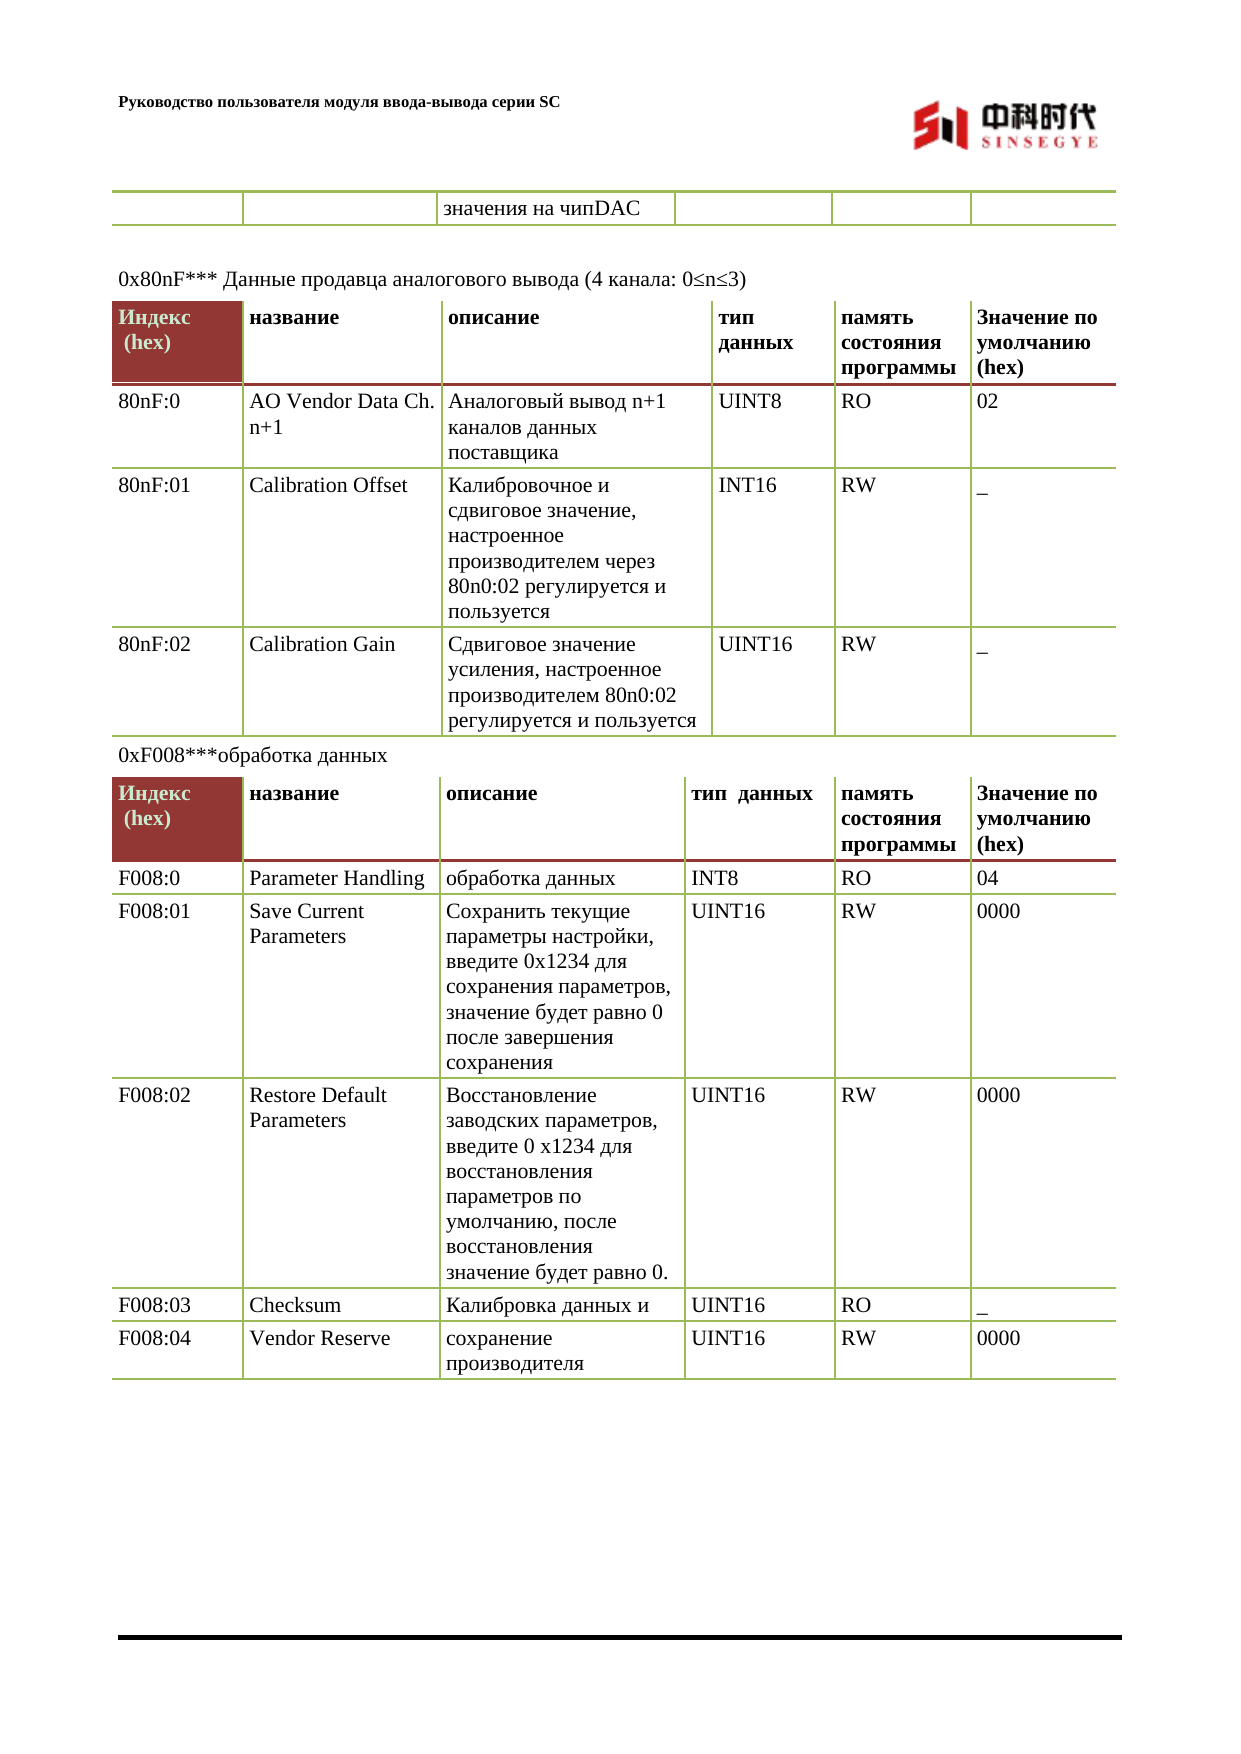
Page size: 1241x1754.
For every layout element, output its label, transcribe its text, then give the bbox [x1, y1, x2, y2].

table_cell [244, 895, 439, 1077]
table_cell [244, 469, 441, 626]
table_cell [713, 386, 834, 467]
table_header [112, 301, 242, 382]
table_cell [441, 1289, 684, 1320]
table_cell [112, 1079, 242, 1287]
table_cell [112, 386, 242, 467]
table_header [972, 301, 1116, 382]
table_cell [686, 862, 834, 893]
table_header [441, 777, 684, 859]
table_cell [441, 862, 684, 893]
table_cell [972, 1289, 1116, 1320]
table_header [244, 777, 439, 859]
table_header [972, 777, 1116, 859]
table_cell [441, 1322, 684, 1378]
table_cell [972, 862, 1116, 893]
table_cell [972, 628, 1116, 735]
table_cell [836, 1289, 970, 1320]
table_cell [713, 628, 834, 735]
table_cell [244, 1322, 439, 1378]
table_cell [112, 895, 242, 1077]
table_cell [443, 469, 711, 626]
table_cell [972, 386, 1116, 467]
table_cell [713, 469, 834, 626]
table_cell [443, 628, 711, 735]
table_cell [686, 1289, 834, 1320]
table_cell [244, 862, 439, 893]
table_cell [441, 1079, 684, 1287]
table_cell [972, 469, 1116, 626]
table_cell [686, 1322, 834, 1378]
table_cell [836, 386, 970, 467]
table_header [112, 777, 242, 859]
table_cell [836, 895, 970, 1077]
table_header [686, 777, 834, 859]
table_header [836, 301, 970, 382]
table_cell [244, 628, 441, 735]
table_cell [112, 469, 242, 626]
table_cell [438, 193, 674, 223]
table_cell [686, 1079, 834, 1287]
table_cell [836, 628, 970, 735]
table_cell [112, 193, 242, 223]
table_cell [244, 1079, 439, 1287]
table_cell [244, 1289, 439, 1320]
text 0xF008***обработка данных [118, 742, 1122, 767]
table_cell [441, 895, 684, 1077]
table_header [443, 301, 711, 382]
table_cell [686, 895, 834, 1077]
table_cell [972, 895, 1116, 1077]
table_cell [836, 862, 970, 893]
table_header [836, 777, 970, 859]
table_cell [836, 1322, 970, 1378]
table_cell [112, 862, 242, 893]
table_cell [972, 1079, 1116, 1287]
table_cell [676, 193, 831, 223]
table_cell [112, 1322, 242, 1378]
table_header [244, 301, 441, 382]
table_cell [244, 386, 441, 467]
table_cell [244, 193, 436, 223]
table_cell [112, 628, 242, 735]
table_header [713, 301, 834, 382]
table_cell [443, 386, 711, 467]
text 0x80nF*** Данные продавца аналогового вывода (4 канала: 0≤n≤3) [118, 266, 1122, 291]
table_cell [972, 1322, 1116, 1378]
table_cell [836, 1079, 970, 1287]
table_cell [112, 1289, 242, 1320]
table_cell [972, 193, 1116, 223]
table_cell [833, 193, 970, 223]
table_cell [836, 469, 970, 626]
